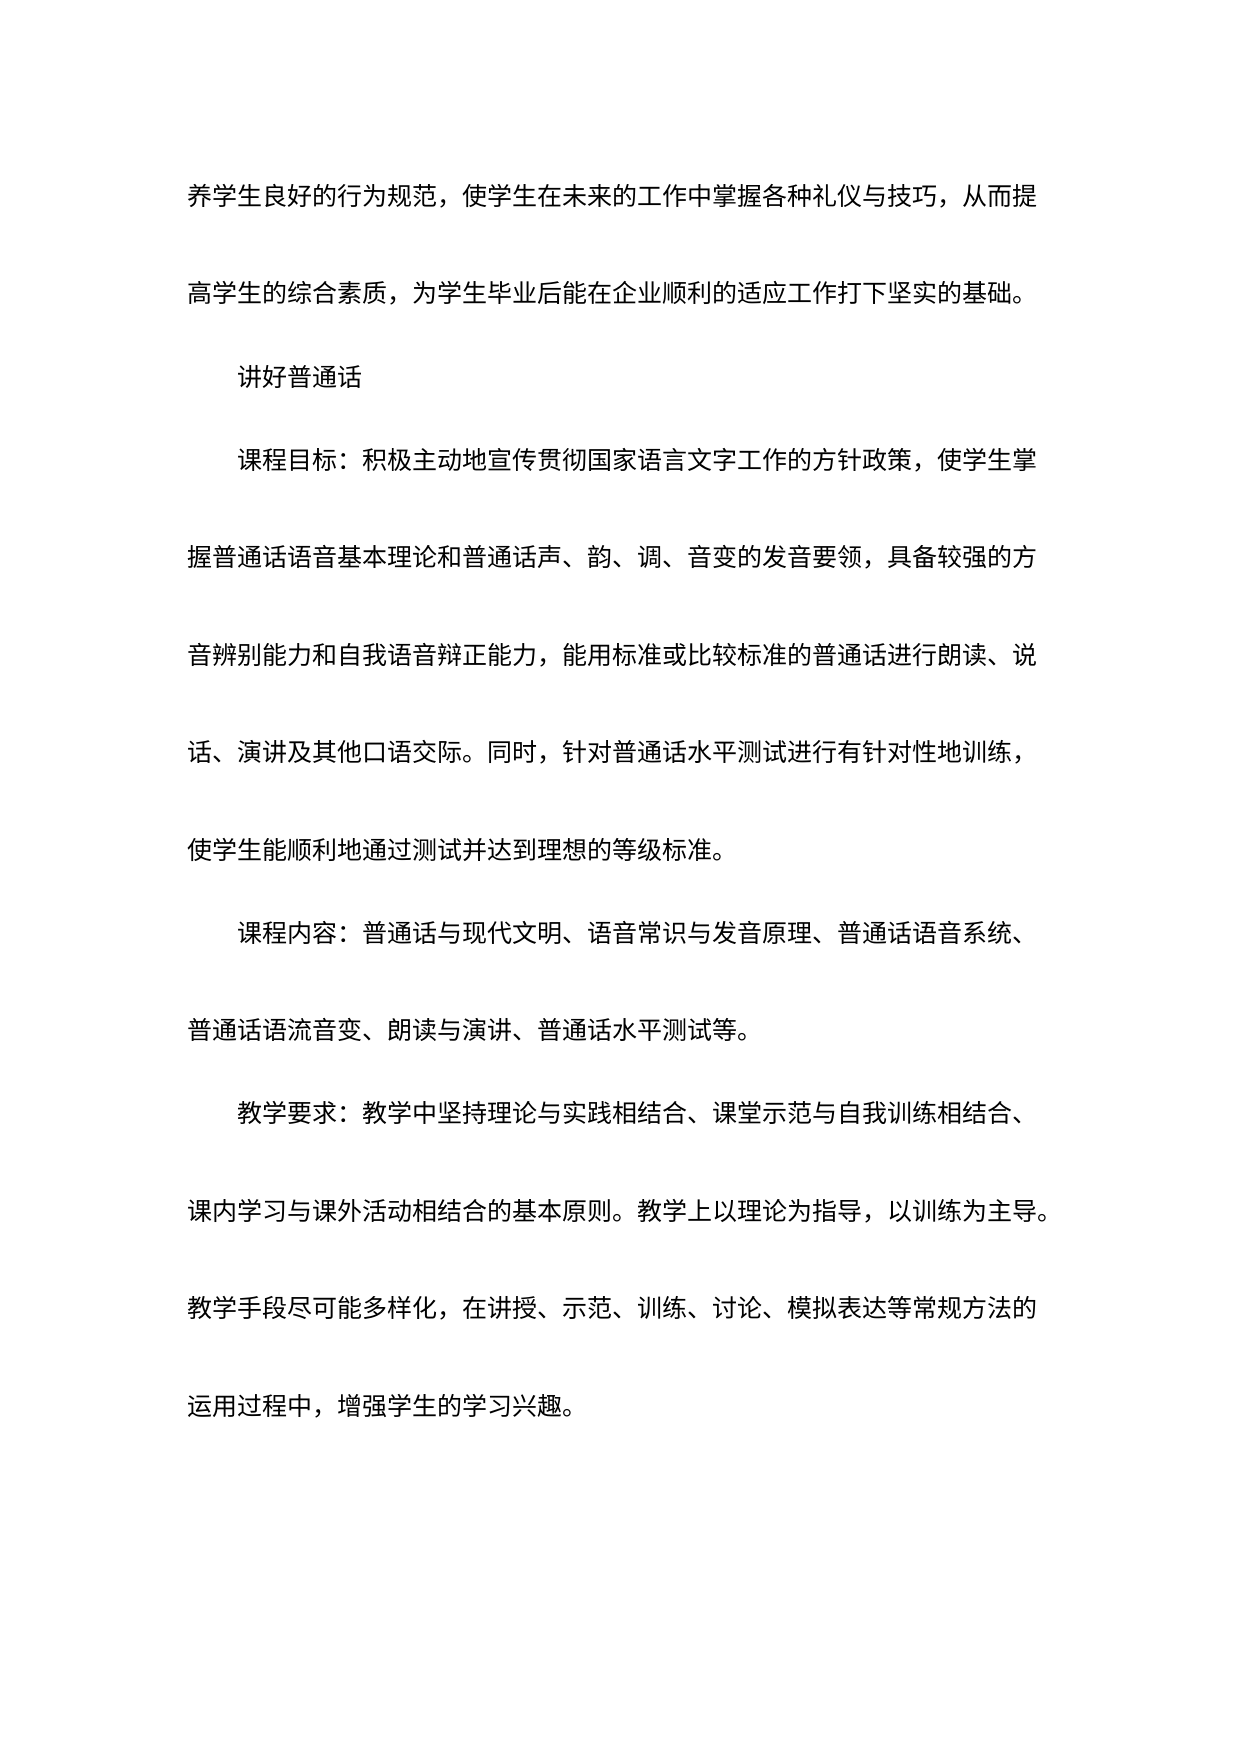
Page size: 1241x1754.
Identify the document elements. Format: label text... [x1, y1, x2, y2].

text 讲好普通话 [187, 343, 1053, 408]
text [187, 162, 1053, 324]
text 教学要求：教学中坚持理论与实践相结合、课堂示范与自我训练相结合、课内学习与课外活动相结合的基本原则。教学上以理论为指导，以训练为主导。教学手段尽可能多样化，在讲授、示范、训练、讨论、模拟表达等常规方法的运用过程中，增强学生的学习兴趣。 [187, 1079, 1053, 1437]
text 课程内容：普通话与现代文明、语音常识与发音原理、普通话语音系统、普通话语流音变、朗读与演讲、普通话水平测试等。 [187, 899, 1053, 1061]
text 课程目标：积极主动地宣传贯彻国家语言文字工作的方针政策，使学生掌握普通话语音基本理论和普通话声、韵、调、音变的发音要领，具备较强的方音辨别能力和自我语音辩正能力，能用标准或比较标准的普通话进行朗读、说话、演讲及其他口语交际。同时，针对普通话水平测试进行有针对性地训练，使学生能顺利地通过测试并达到理想的等级标准。 [187, 426, 1053, 881]
